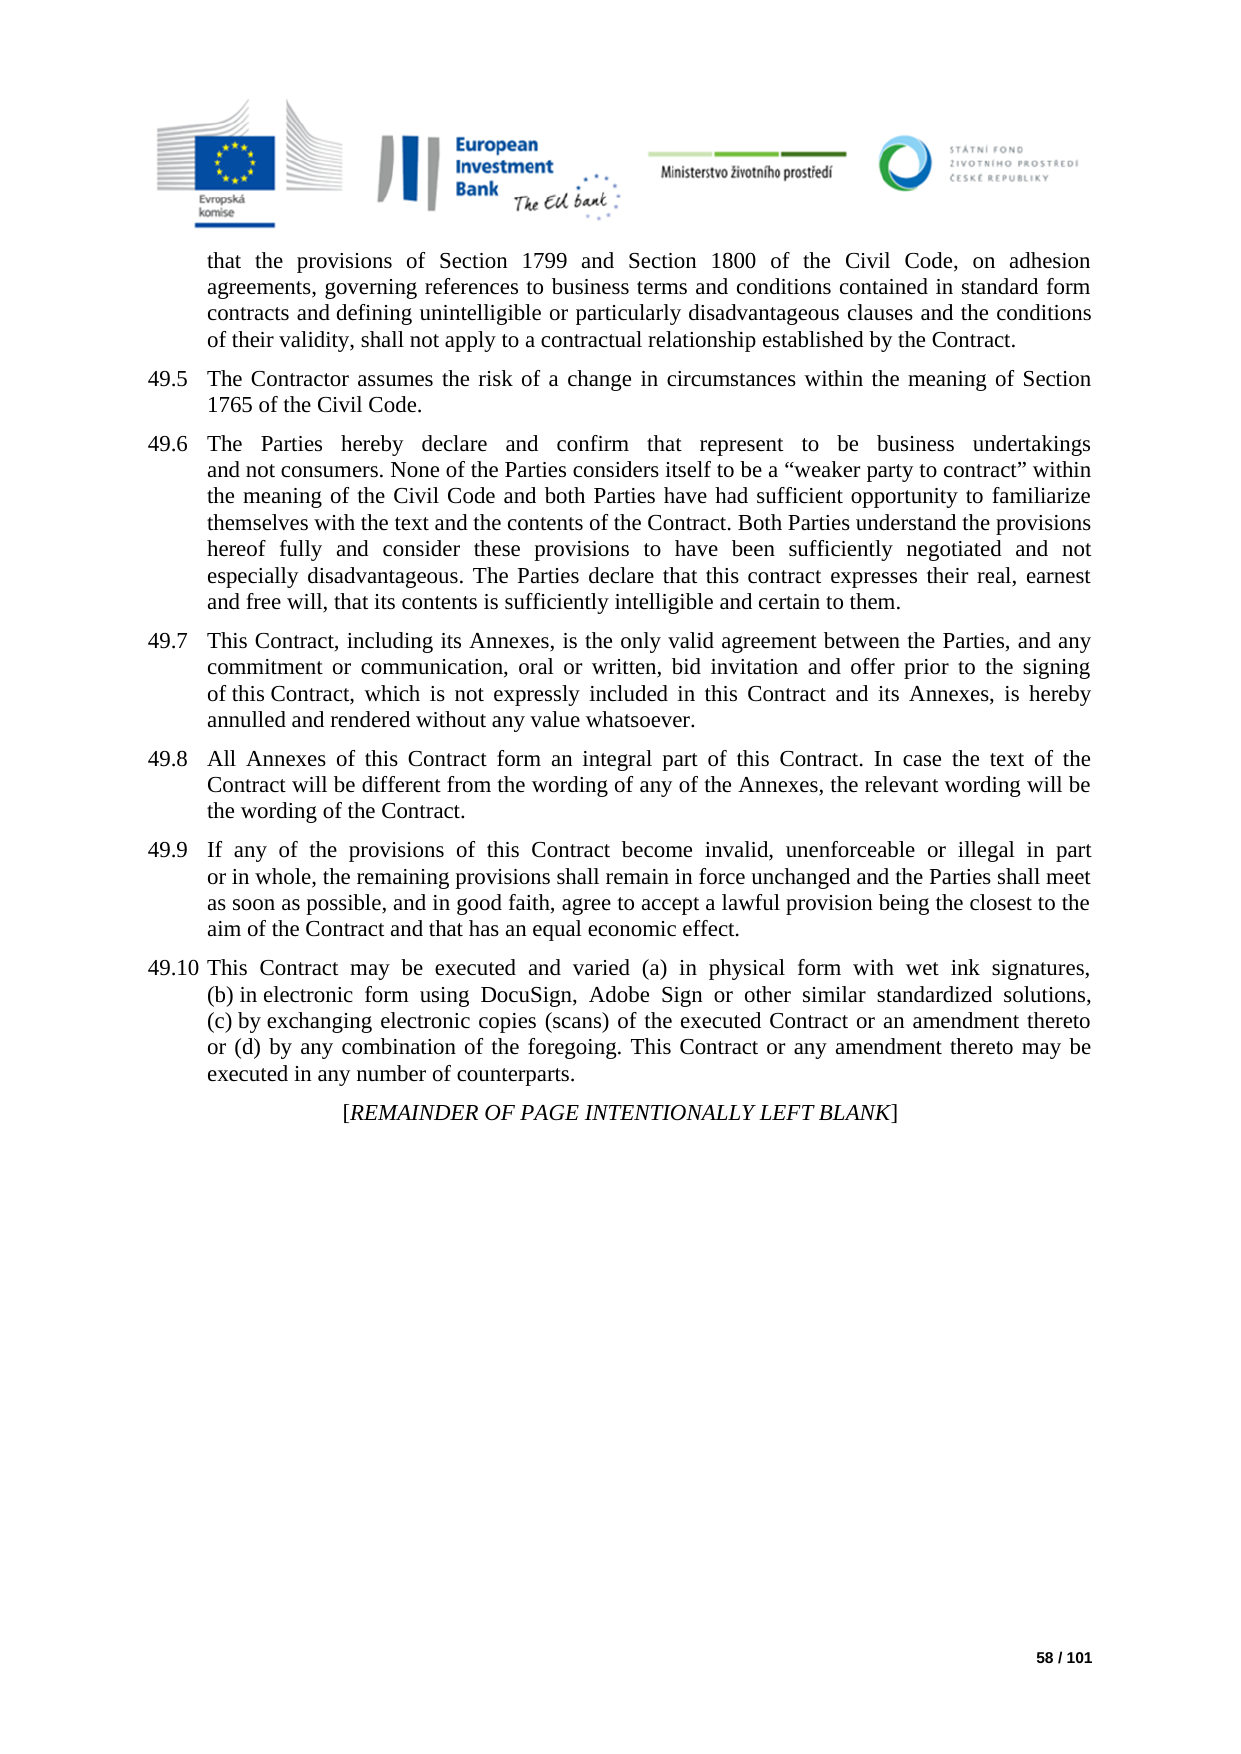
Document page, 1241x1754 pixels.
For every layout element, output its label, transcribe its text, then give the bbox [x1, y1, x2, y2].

text The Parties hereby declare and confirm that represent to be business undertakings and not consumers. None of the Parties considers itself to be a “weaker party to contract” within the meaning of the Civil Code and both Parties have had sufficient opportunity to familiarize themselves with the text and the contents of the Contract. Both Parties understand the provisions hereof fully and consider these provisions to have been sufficiently negotiated and not especially disadvantageous. The Parties declare that this contract expresses their real, earnest and free will, that its contents is sufficiently intelligible and certain to them. [148, 430, 1092, 614]
text If any of the provisions of this Contract become invalid, unenforceable or illegal in part or in whole, the remaining provisions shall remain in force unchanged and the Parties shall meet as soon as possible, and in good faith, agree to accept a lawful provision being the closest to the aim of the Contract and that has an equal economic effect. [148, 836, 1092, 942]
text This Contract may be executed and varied (a) in physical form with wet ink signatures, (b) in electronic form using DocuSign, Adobe Sign or other similar standardized solutions, (c) by exchanging electronic copies (scans) of the executed Contract or an amendment thereto or (d) by any combination of the foregoing. This Contract or any amendment thereto may be executed in any number of counterparts. [148, 954, 1092, 1086]
text The Contractor assumes the risk of a change in circumstances within the meaning of Section 1765 of the Civil Code. [148, 365, 1092, 417]
text All Annexes of this Contract form an integral part of this Contract. In case the text of the Contract will be different from the wording of any of the Annexes, the relevant wording will be the wording of the Contract. [148, 745, 1092, 824]
picture [147, 87, 1093, 235]
text [REMAINDER OF PAGE INTENTIONALLY LEFT BLANK] [148, 1098, 1092, 1125]
text This Contract, including its Annexes, is the only valid agreement between the Parties, and any commitment or communication, oral or written, bid invitation and offer prior to the signing of this Contract, which is not expressly included in this Contract and its Annexes, is hereby annulled and rendered without any value whatsoever. [148, 627, 1092, 732]
